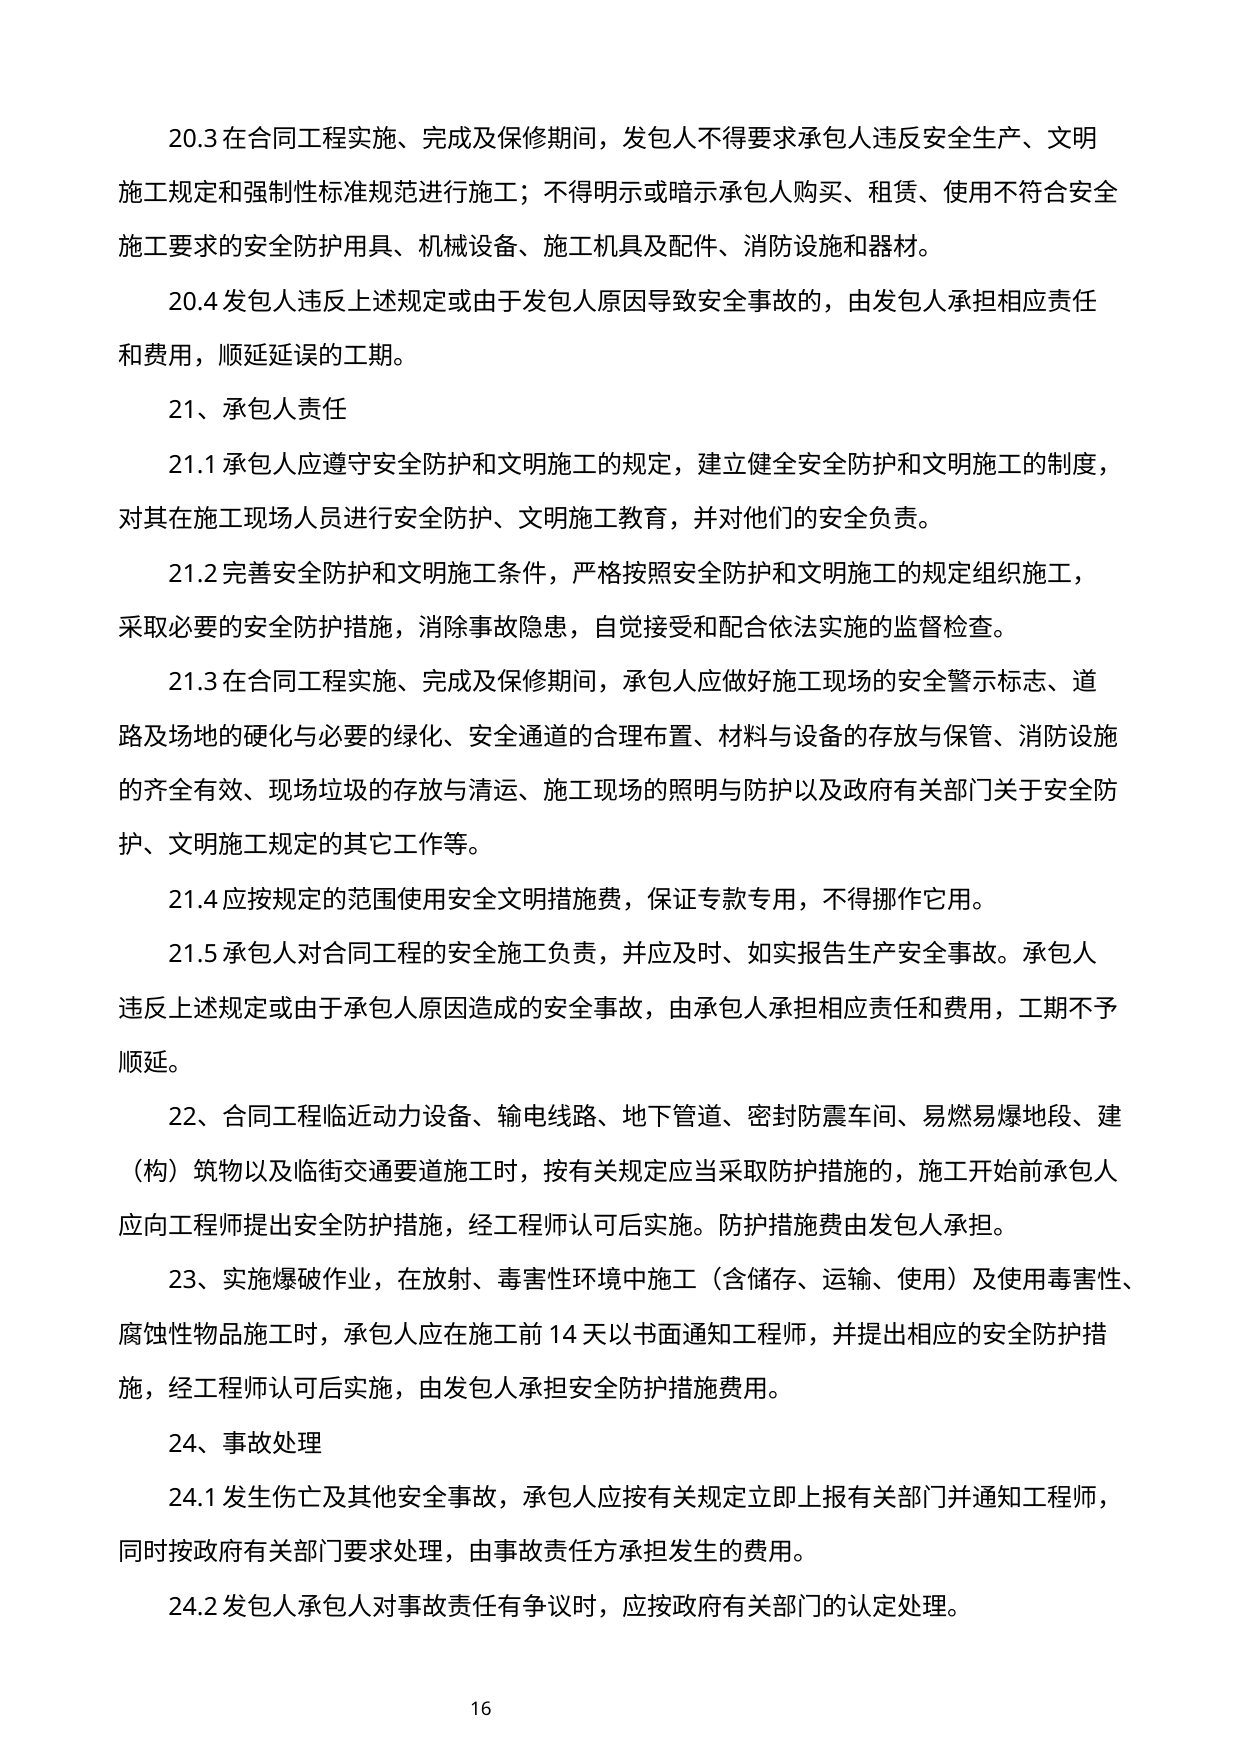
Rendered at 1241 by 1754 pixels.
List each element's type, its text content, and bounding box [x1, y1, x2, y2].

text 20.4发包人违反上述规定或由于发包人原因导致安全事故的，由发包人承担相应责任和费用，顺延延误的工期。 [118, 281, 1122, 372]
text 21.3在合同工程实施、完成及保修期间，承包人应做好施工现场的安全警示标志、道路及场地的硬化与必要的绿化、安全通道的合理布置、材料与设备的存放与保管、消防设施的齐全有效、现场垃圾的存放与清运、施工现场的照明与防护以及政府有关部门关于安全防护、文明施工规定的其它工作等。 [118, 662, 1122, 861]
text 20.3在合同工程实施、完成及保修期间，发包人不得要求承包人违反安全生产、文明施工规定和强制性标准规范进行施工；不得明示或暗示承包人购买、租赁、使用不符合安全施工要求的安全防护用具、机械设备、施工机具及配件、消防设施和器材。 [118, 118, 1122, 263]
text 21.4应按规定的范围使用安全文明措施费，保证专款专用，不得挪作它用。 [118, 879, 1122, 916]
text 23、实施爆破作业，在放射、毒害性环境中施工（含储存、运输、使用）及使用毒害性、腐蚀性物品施工时，承包人应在施工前14天以书面通知工程师，并提出相应的安全防护措施，经工程师认可后实施，由发包人承担安全防护措施费用。 [118, 1260, 1122, 1405]
text 21.1承包人应遵守安全防护和文明施工的规定，建立健全安全防护和文明施工的制度，对其在施工现场人员进行安全防护、文明施工教育，并对他们的安全负责。 [118, 444, 1122, 535]
text 21、承包人责任 [118, 390, 1122, 426]
text 24.2发包人承包人对事故责任有争议时，应按政府有关部门的认定处理。 [118, 1586, 1122, 1622]
text 22、合同工程临近动力设备、输电线路、地下管道、密封防震车间、易燃易爆地段、建（构）筑物以及临街交通要道施工时，按有关规定应当采取防护措施的，施工开始前承包人应向工程师提出安全防护措施，经工程师认可后实施。防护措施费由发包人承担。 [118, 1097, 1122, 1242]
text 24.1发生伤亡及其他安全事故，承包人应按有关规定立即上报有关部门并通知工程师，同时按政府有关部门要求处理，由事故责任方承担发生的费用。 [118, 1477, 1122, 1568]
text 21.5承包人对合同工程的安全施工负责，并应及时、如实报告生产安全事故。承包人违反上述规定或由于承包人原因造成的安全事故，由承包人承担相应责任和费用，工期不予顺延。 [118, 934, 1122, 1079]
text 21.2完善安全防护和文明施工条件，严格按照安全防护和文明施工的规定组织施工，采取必要的安全防护措施，消除事故隐患，自觉接受和配合依法实施的监督检查。 [118, 553, 1122, 644]
text 24、事故处理 [118, 1423, 1122, 1459]
